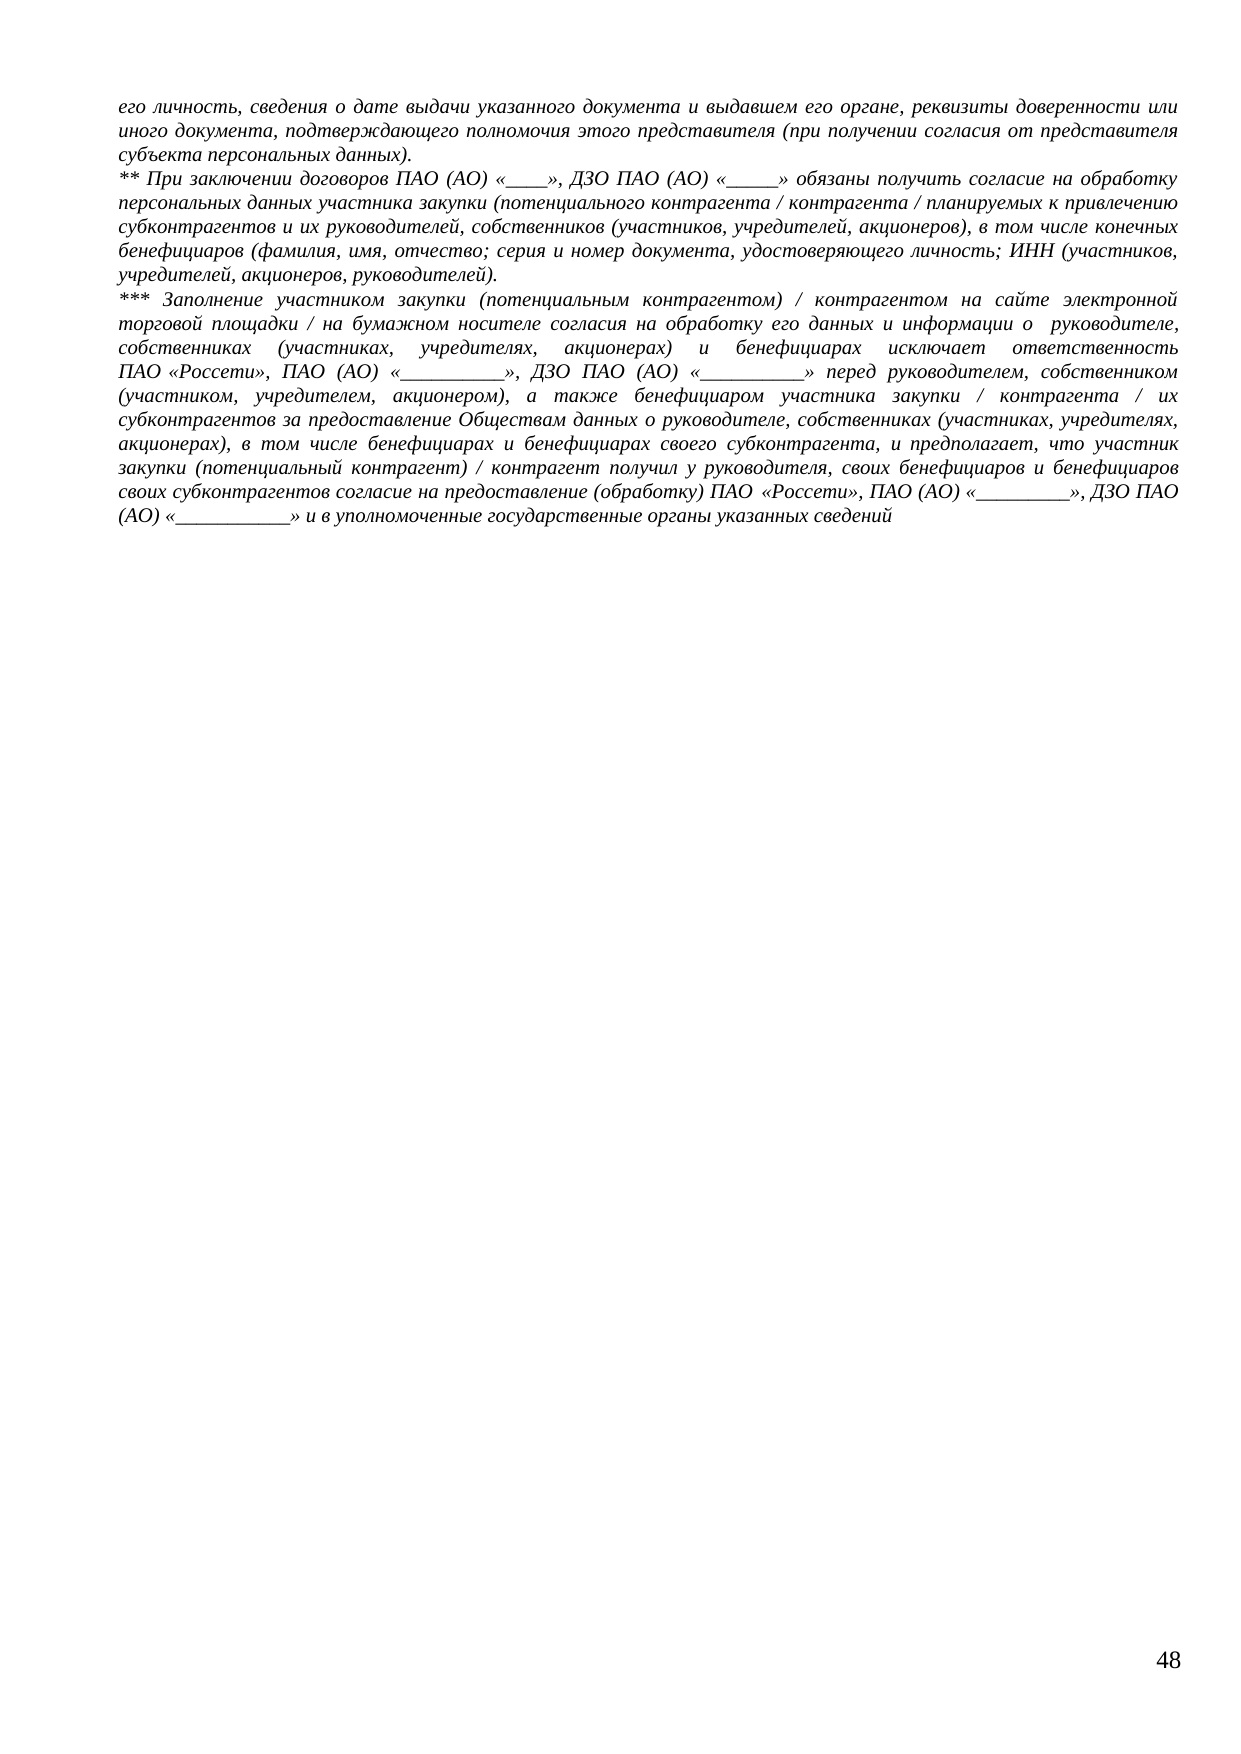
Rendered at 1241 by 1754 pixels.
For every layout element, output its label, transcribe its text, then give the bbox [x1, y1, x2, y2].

text *** Заполнение участником закупки (потенциальным контрагентом) / контрагентом на сайте электронной торговой площадки / на бумажном носителе согласия на обработку его данных и информации о руководителе, собственниках (участниках, учредителях, акционерах) и бенефициарах исключает ответственность ПАО «Россети», ПАО (АО) «__________», ДЗО ПАО (АО) «__________» перед руководителем, собственником (участником, учредителем, акционером), а также бенефициаром участника закупки / контрагента / их субконтрагентов за предоставление Обществам данных о руководителе, собственниках (участниках, учредителях, акционерах), в том числе бенефициарах и бенефициарах своего субконтрагента, и предполагает, что участник закупки (потенциальный контрагент) / контрагент получил у руководителя, своих бенефициаров и бенефициаров своих субконтрагентов согласие на предоставление (обработку) ПАО «Россети», ПАО (АО) «_________», ДЗО ПАО (АО) «___________» и в уполномоченные государственные органы указанных сведений [118, 286, 1181, 527]
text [118, 94, 1181, 166]
text ** При заключении договоров ПАО (АО) «____», ДЗО ПАО (АО) «_____» обязаны получить согласие на обработку персональных данных участника закупки (потенциального контрагента / контрагента / планируемых к привлечению субконтрагентов и их руководителей, собственников (участников, учредителей, акционеров), в том числе конечных бенефициаров (фамилия, имя, отчество; серия и номер документа, удостоверяющего личность; ИНН (участников, учредителей, акционеров, руководителей). [118, 166, 1181, 286]
